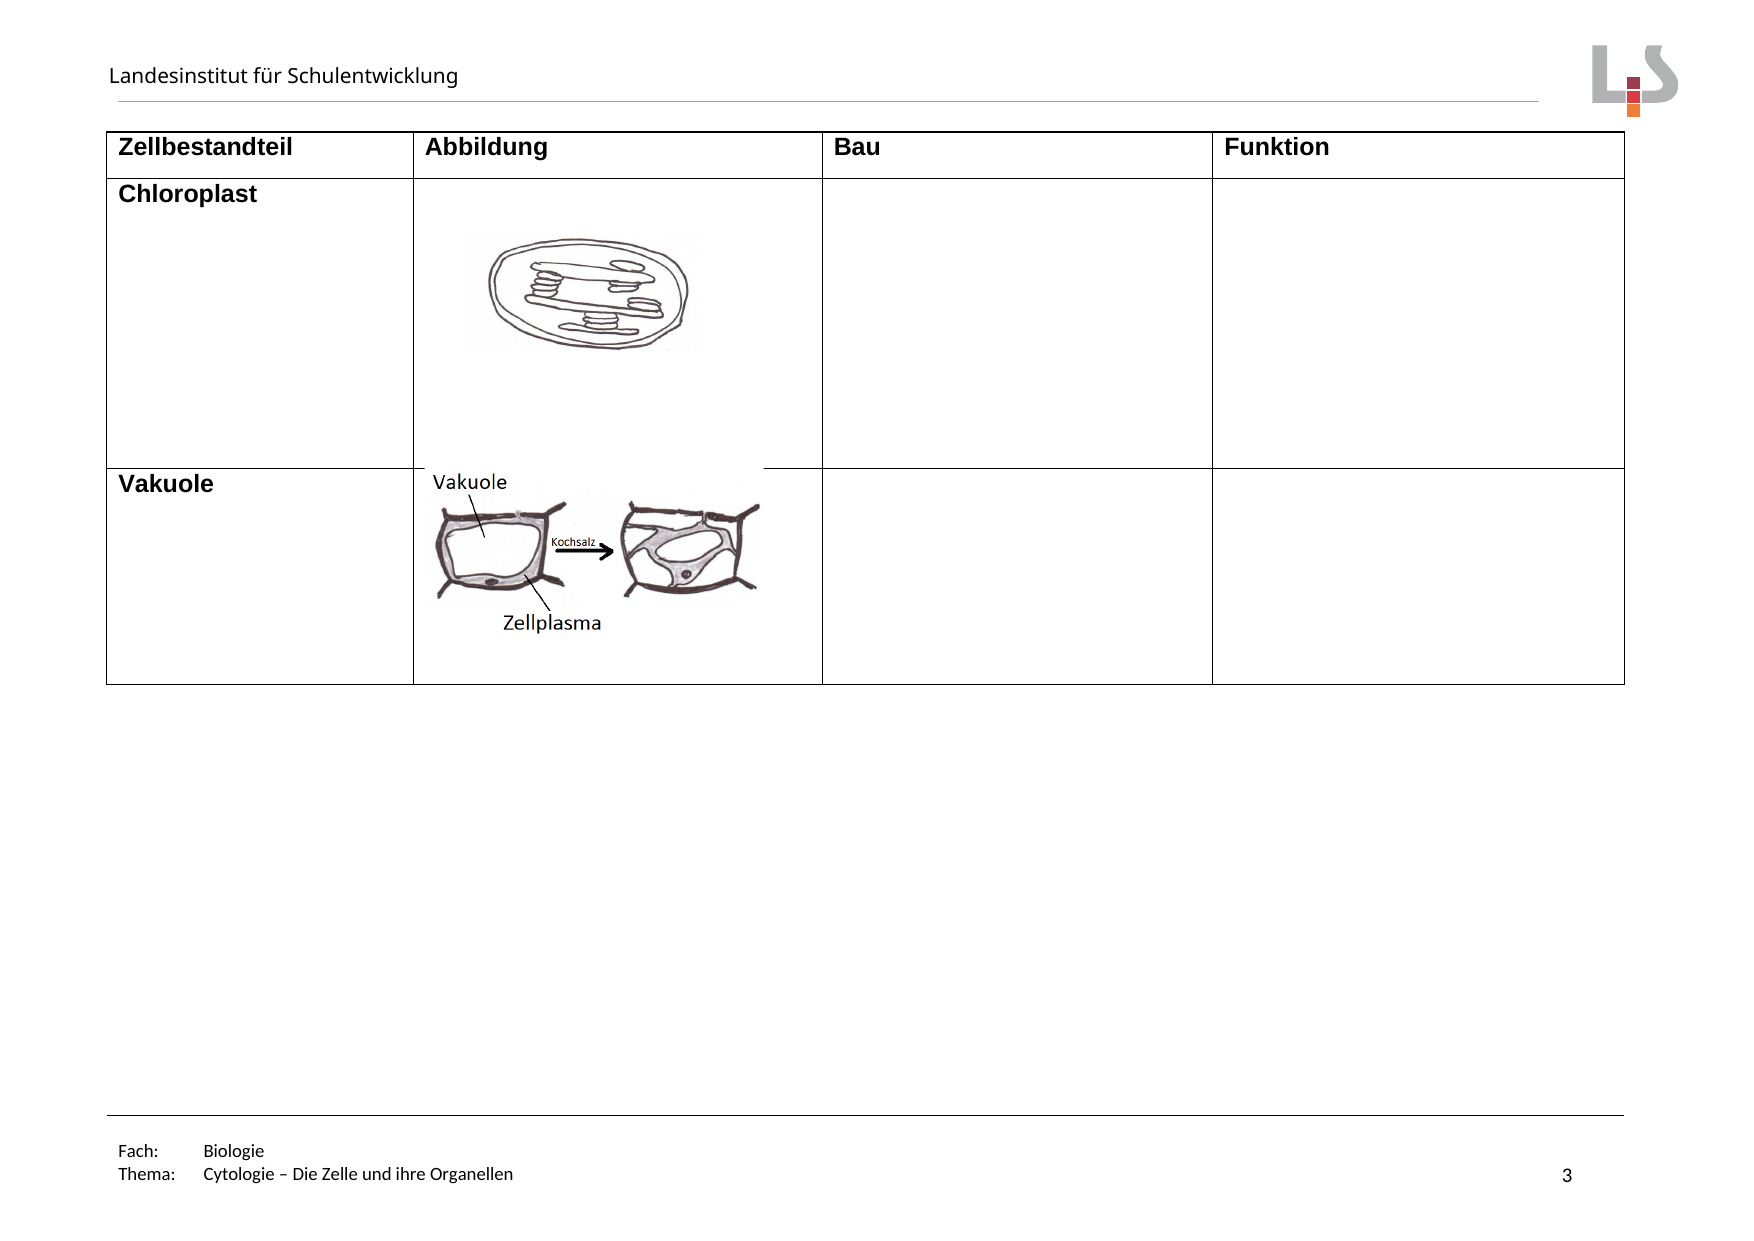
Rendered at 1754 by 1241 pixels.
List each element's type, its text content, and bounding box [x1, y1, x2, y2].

table_cell Zellbestandteil [107, 133, 413, 178]
table_cell [414, 469, 822, 684]
table_cell [1213, 179, 1624, 468]
table_cell Bau [823, 133, 1212, 178]
table_cell [823, 469, 1212, 684]
table_cell Abbildung [414, 133, 822, 178]
table_cell [414, 179, 822, 468]
table_cell [1213, 469, 1624, 684]
table_cell Vakuole [107, 469, 413, 684]
table_cell [823, 179, 1212, 468]
picture [424, 468, 764, 638]
table_cell Chloroplast [107, 179, 413, 468]
table_cell Funktion [1213, 133, 1624, 178]
